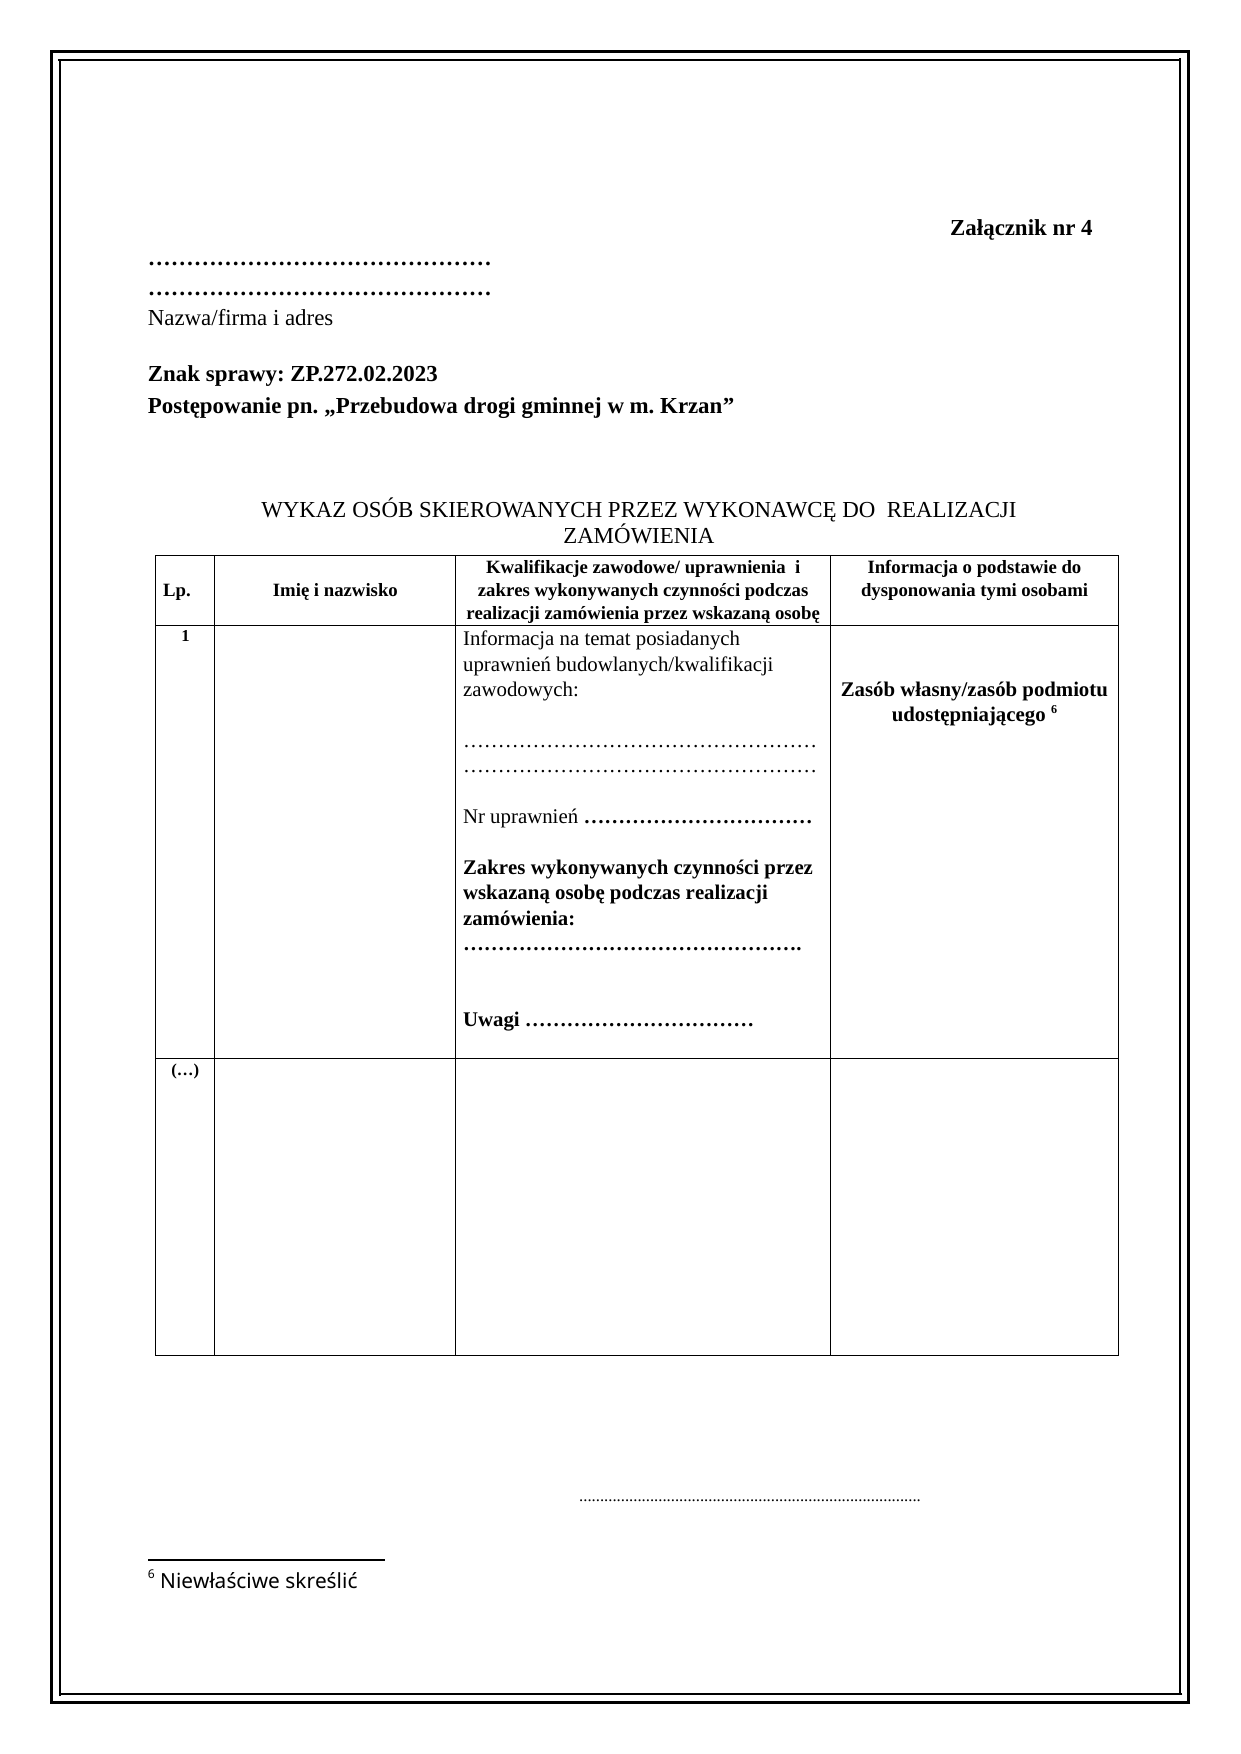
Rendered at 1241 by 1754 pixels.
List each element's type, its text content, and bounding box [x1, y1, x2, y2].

table_cell Informacja na temat posiadanych uprawnień budowlanych/kwalifikacji zawodowych: ………………………………………………………………………………………… Nr uprawnień …………………………… Zakres wykonywanych czynności przez wskazaną osobę podczas realizacji zamówienia: …………………………………………. Uwagi …………………………… [456, 626, 830, 1058]
table_header Lp. [156, 556, 214, 625]
table_header Kwalifikacje zawodowe/ uprawnienia i zakres wykonywanych czynności podczas realizacji zamówienia przez wskazaną osobę [456, 556, 830, 625]
subtitle Znak sprawy: ZP.272.02.2023 [148, 359, 1092, 386]
table_header Informacja o podstawie do dysponowania tymi osobami [831, 556, 1118, 625]
text Nazwa/firma i adres [148, 304, 1092, 331]
table_cell [456, 1059, 830, 1354]
subtitle WYKAZ OSÓB SKIEROWANYCH PRZEZ WYKONAWCĘ DO REALIZACJI ZAMÓWIENIA [185, 496, 1092, 549]
table_cell [215, 626, 455, 1058]
text ……………………………………… [148, 274, 1092, 301]
table_header Imię i nazwisko [215, 556, 455, 625]
table_cell [215, 1059, 455, 1354]
table_cell [831, 1059, 1118, 1354]
text .................................................................................. [579, 1485, 1092, 1504]
text Załącznik nr 4 [148, 214, 1092, 240]
table_cell Zasób własny/zasób podmiotu udostępniającego [831, 626, 1118, 1058]
text Postępowanie pn. „Przebudowa drogi gminnej w m. Krzan” [148, 392, 1092, 418]
text ……………………………………… [148, 244, 1092, 270]
table_cell (…) [156, 1059, 214, 1354]
table_cell 1 [156, 626, 214, 1058]
